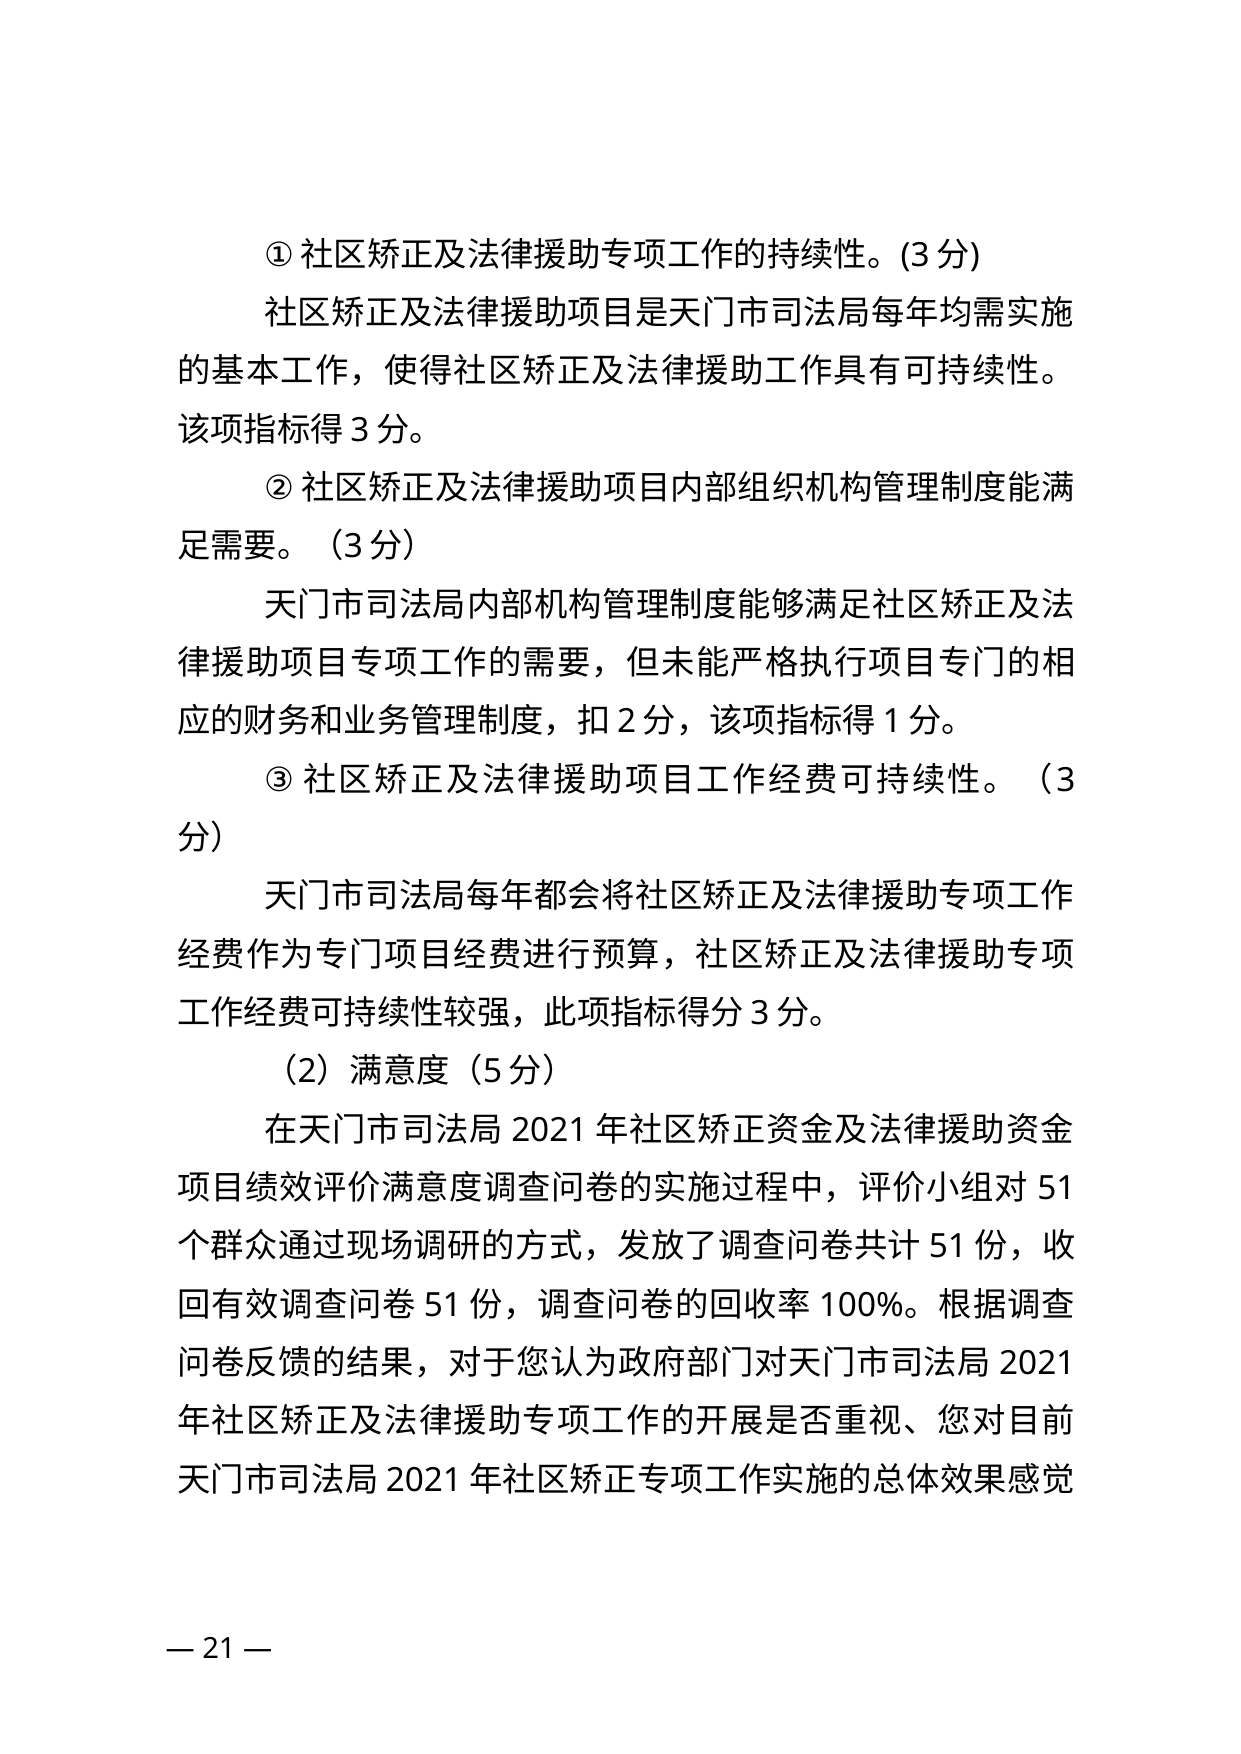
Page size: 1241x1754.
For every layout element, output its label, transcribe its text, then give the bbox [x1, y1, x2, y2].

list 天门市司法局内部机构管理制度能够满足社区矫正及法律援助项目专项工作的需要，但未能严格执行项目专门的相应的财务和业务管理制度，扣2分，该项指标得1分。 [177, 569, 1075, 744]
list （2）满意度（5分） [177, 1036, 1075, 1094]
list 社区矫正及法律援助项目是天门市司法局每年均需实施的基本工作，使得社区矫正及法律援助工作具有可持续性。该项指标得3分。 [177, 278, 1075, 453]
list ③社区矫正及法律援助项目工作经费可持续性。（3分） [177, 744, 1075, 861]
list 天门市司法局每年都会将社区矫正及法律援助专项工作经费作为专门项目经费进行预算，社区矫正及法律援助专项工作经费可持续性较强，此项指标得分3分。 [177, 861, 1075, 1036]
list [177, 1094, 1075, 1503]
list ②社区矫正及法律援助项目内部组织机构管理制度能满足需要。（3分） [177, 453, 1075, 569]
list ①社区矫正及法律援助专项工作的持续性。(3分) [177, 219, 1075, 278]
